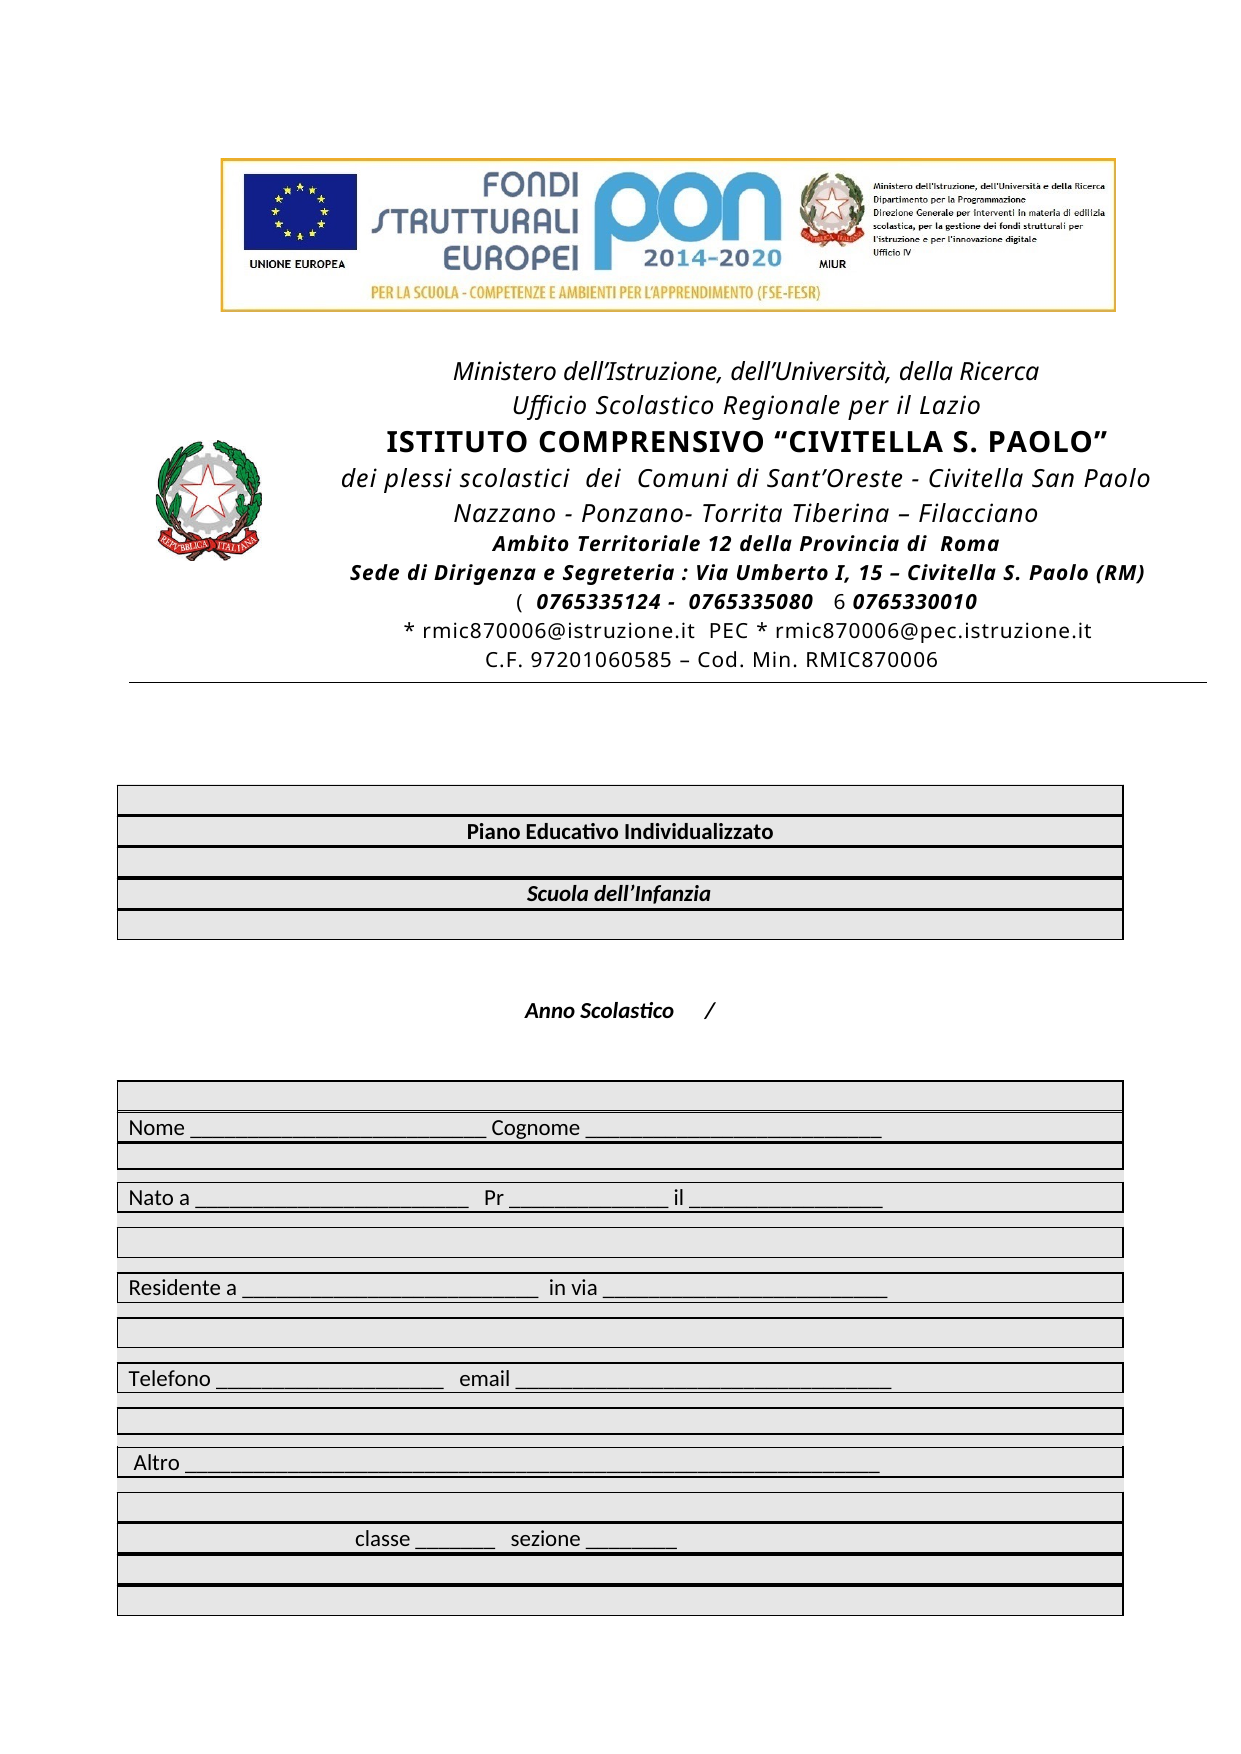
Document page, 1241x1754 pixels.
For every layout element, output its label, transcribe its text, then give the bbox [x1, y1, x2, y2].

subtitle Scuola dell’Infanzia [118, 880, 1122, 908]
subtitle Altro _____________________________________________________________ [118, 1448, 1122, 1476]
subtitle Anno Scolastico / [118, 996, 1122, 1024]
table_cell Ministero dell’Istruzione, dell’Università, della Ricerca Ufficio Scolastico Regionale per il Lazio ISTITUTO COMPRENSIVO “CIVITELLA S. PAOLO” dei plessi scolastici dei Comuni di Sant’Oreste - Civitella San Paolo Nazzano - Ponzano- Torrita Tiberina – Filacciano Ambito Territoriale 12 della Provincia di Roma Sede di Dirigenza e Segreteria : Via Umberto I, 15 – Civitella S. Paolo (RM) ( 0765335124 - 0765335080 6 0765330010 * rmic870006@istruzione.it PEC * rmic870006@pec.istruzione.it C.F. 97201060585 – Cod. Min. RMIC870006 [288, 320, 1207, 682]
subtitle Residente a __________________________ in via _________________________ [118, 1274, 1122, 1302]
subtitle Nato a ________________________ Pr ______________ il _________________ [118, 1183, 1122, 1211]
table_cell [129, 320, 288, 682]
picture [220, 158, 1116, 312]
subtitle Nome __________________________ Cognome __________________________ [118, 1113, 1122, 1141]
subtitle Telefono ____________________ email _________________________________ [118, 1364, 1122, 1392]
subtitle Piano Educativo Individualizzato [118, 817, 1122, 845]
subtitle classe _______ sezione ________ [118, 1524, 1122, 1552]
table_header [129, 150, 1207, 319]
picture [155, 440, 262, 561]
